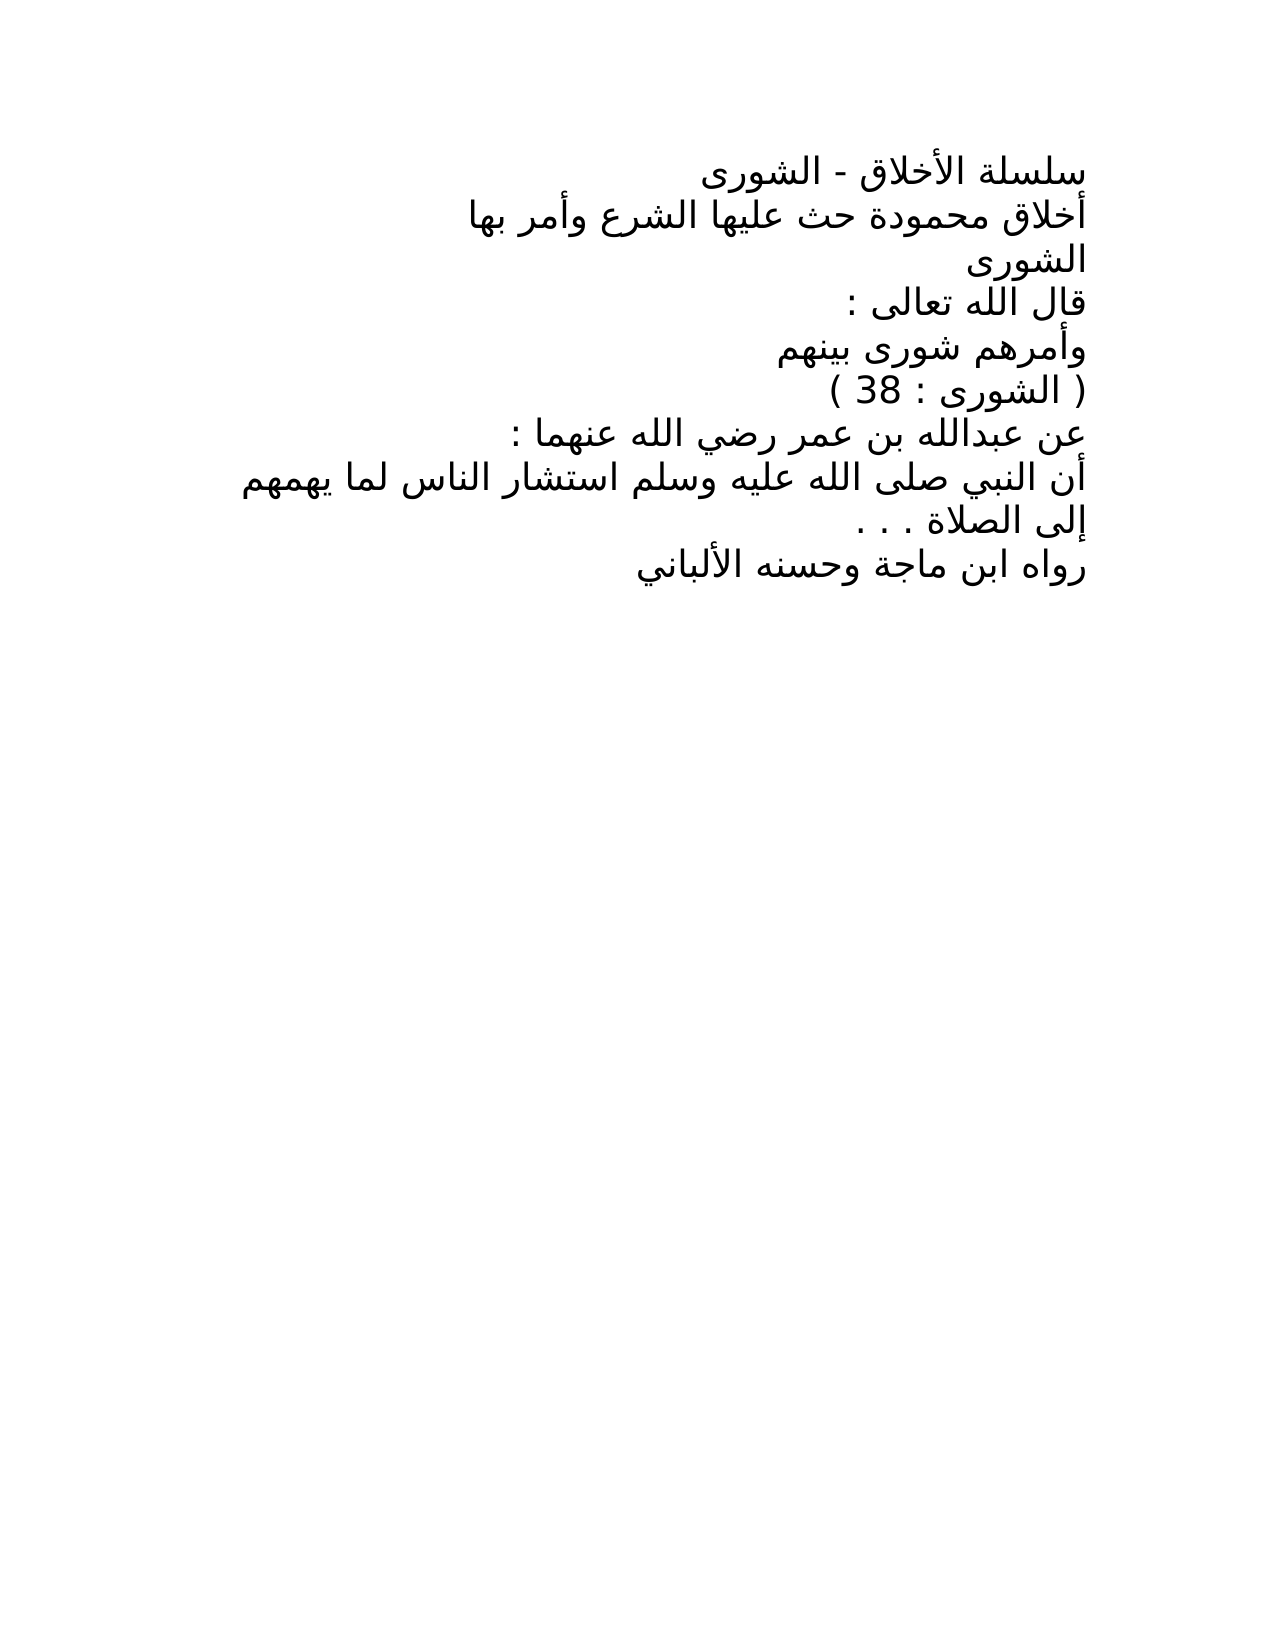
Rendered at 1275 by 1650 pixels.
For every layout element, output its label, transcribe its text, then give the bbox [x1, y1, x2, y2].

text أن النبي صلى الله عليه وسلم استشار الناس لما يهمهم إلى الصلاة . . . [187, 456, 1087, 543]
text أخلاق محمودة حث عليها الشرع وأمر بها [187, 194, 1087, 237]
text الشورى [187, 237, 1087, 281]
text عن عبدالله بن عمر رضي الله عنهما : [187, 412, 1087, 456]
text رواه ابن ماجة وحسنه الألباني [187, 543, 1087, 586]
text قال الله تعالى : [187, 281, 1087, 324]
text سلسلة الأخلاق - الشورى [187, 150, 1087, 194]
text وأمرهم شورى بينهم [187, 324, 1087, 368]
text ( الشورى : 38 ) [187, 368, 1087, 412]
